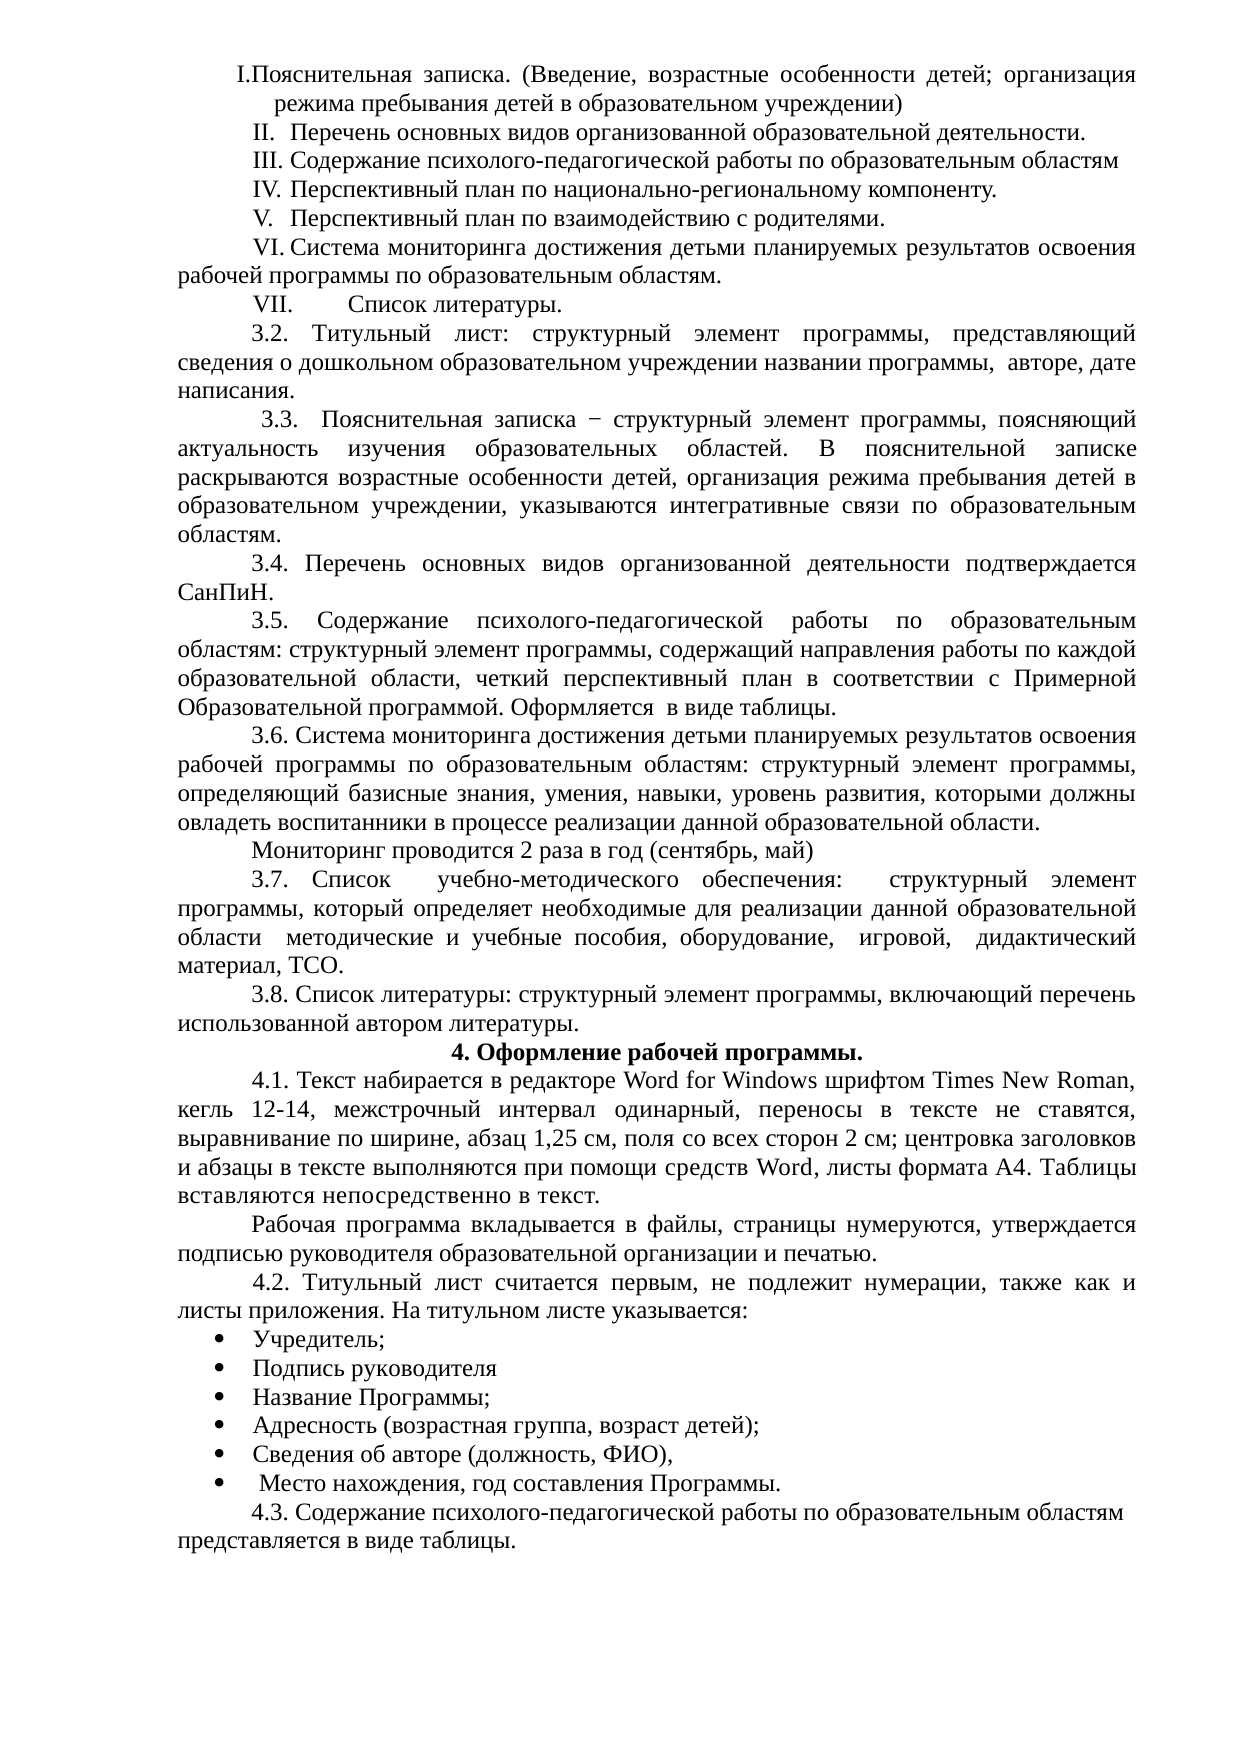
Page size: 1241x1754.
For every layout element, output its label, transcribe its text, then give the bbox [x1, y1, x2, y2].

list Пояснительная записка. (Введение, возрастные особенности детей; организация режима пребывания детей в образовательном учреждении) [236, 59, 1137, 117]
text 4.1. Текст набирается в редакторе Word for Windows шрифтом Times New Roman, кегль 12-14, межстрочный интервал одинарный, переносы в тексте не ставятся, выравнивание по ширине, абзац , поля со всех сторон ; центровка заголовков и абзацы в тексте выполняются при помощи средств Word, листы формата А4. Таблицы вставляются непосредственно в текст. [177, 1065, 1137, 1209]
text 4. Оформление рабочей программы. [177, 1037, 1137, 1065]
list Место нахождения, год составления Программы. [215, 1468, 1137, 1497]
text 3.8. Список литературы: структурный элемент программы, включающий перечень использованной автором литературы. [177, 979, 1137, 1037]
text 3.4. Перечень основных видов организованной деятельности подтверждается СанПиН. [177, 548, 1137, 605]
text 3.7. Список учебно-методического обеспечения: структурный элемент программы, который определяет необходимые для реализации данной образовательной области методические и учебные пособия, оборудование, игровой, дидактический материал, ТСО. [177, 864, 1137, 979]
list Перспективный план по национально-региональному компоненту. [177, 174, 1137, 203]
text 3.6. Система мониторинга достижения детьми планируемых результатов освоения рабочей программы по образовательным областям: структурный элемент программы, определяющий базисные знания, умения, навыки, уровень развития, которыми должны овладеть воспитанники в процессе реализации данной образовательной области. [177, 720, 1137, 835]
list Название Программы; [215, 1382, 1137, 1410]
list Перспективный план по взаимодействию с родителями. [177, 203, 1137, 232]
text Мониторинг проводится 2 раза в год (сентябрь, май) [177, 835, 1137, 864]
list Учредитель; [215, 1324, 1137, 1353]
list Перечень основных видов организованной образовательной деятельности. [177, 117, 1137, 145]
list Список литературы. [177, 289, 1137, 318]
text Рабочая программа вкладывается в файлы, страницы нумеруются, утверждается подписью руководителя образовательной организации и печатью. [177, 1209, 1137, 1267]
text 3.3. Пояснительная записка − структурный элемент программы, поясняющий актуальность изучения образовательных областей. В пояснительной записке раскрываются возрастные особенности детей, организация режима пребывания детей в образовательном учреждении, указываются интегративные связи по образовательным областям. [177, 404, 1137, 548]
list Подпись руководителя [215, 1353, 1137, 1382]
text 3.2. Титульный лист: структурный элемент программы, представляющий сведения о дошкольном образовательном учреждении названии программы, авторе, дате написания. [177, 318, 1137, 404]
list Система мониторинга достижения детьми планируемых результатов освоения рабочей программы по образовательным областям. [177, 232, 1137, 289]
list Сведения об авторе (должность, ФИО), [215, 1439, 1137, 1468]
list Адресность (возрастная группа, возраст детей); [215, 1410, 1137, 1439]
list Содержание психолого-педагогической работы по образовательным областям [177, 145, 1137, 174]
text 3.5. Содержание психолого-педагогической работы по образовательным областям: структурный элемент программы, содержащий направления работы по каждой образовательной области, четкий перспективный план в соответствии с Примерной Образовательной программой. Оформляется в виде таблицы. [177, 605, 1137, 720]
text 4.3. Содержание психолого-педагогической работы по образовательным областям представляется в виде таблицы. [177, 1497, 1137, 1554]
text 4.2. Титульный лист считается первым, не подлежит нумерации, также как и листы приложения. На титульном листе указывается: [177, 1267, 1137, 1324]
